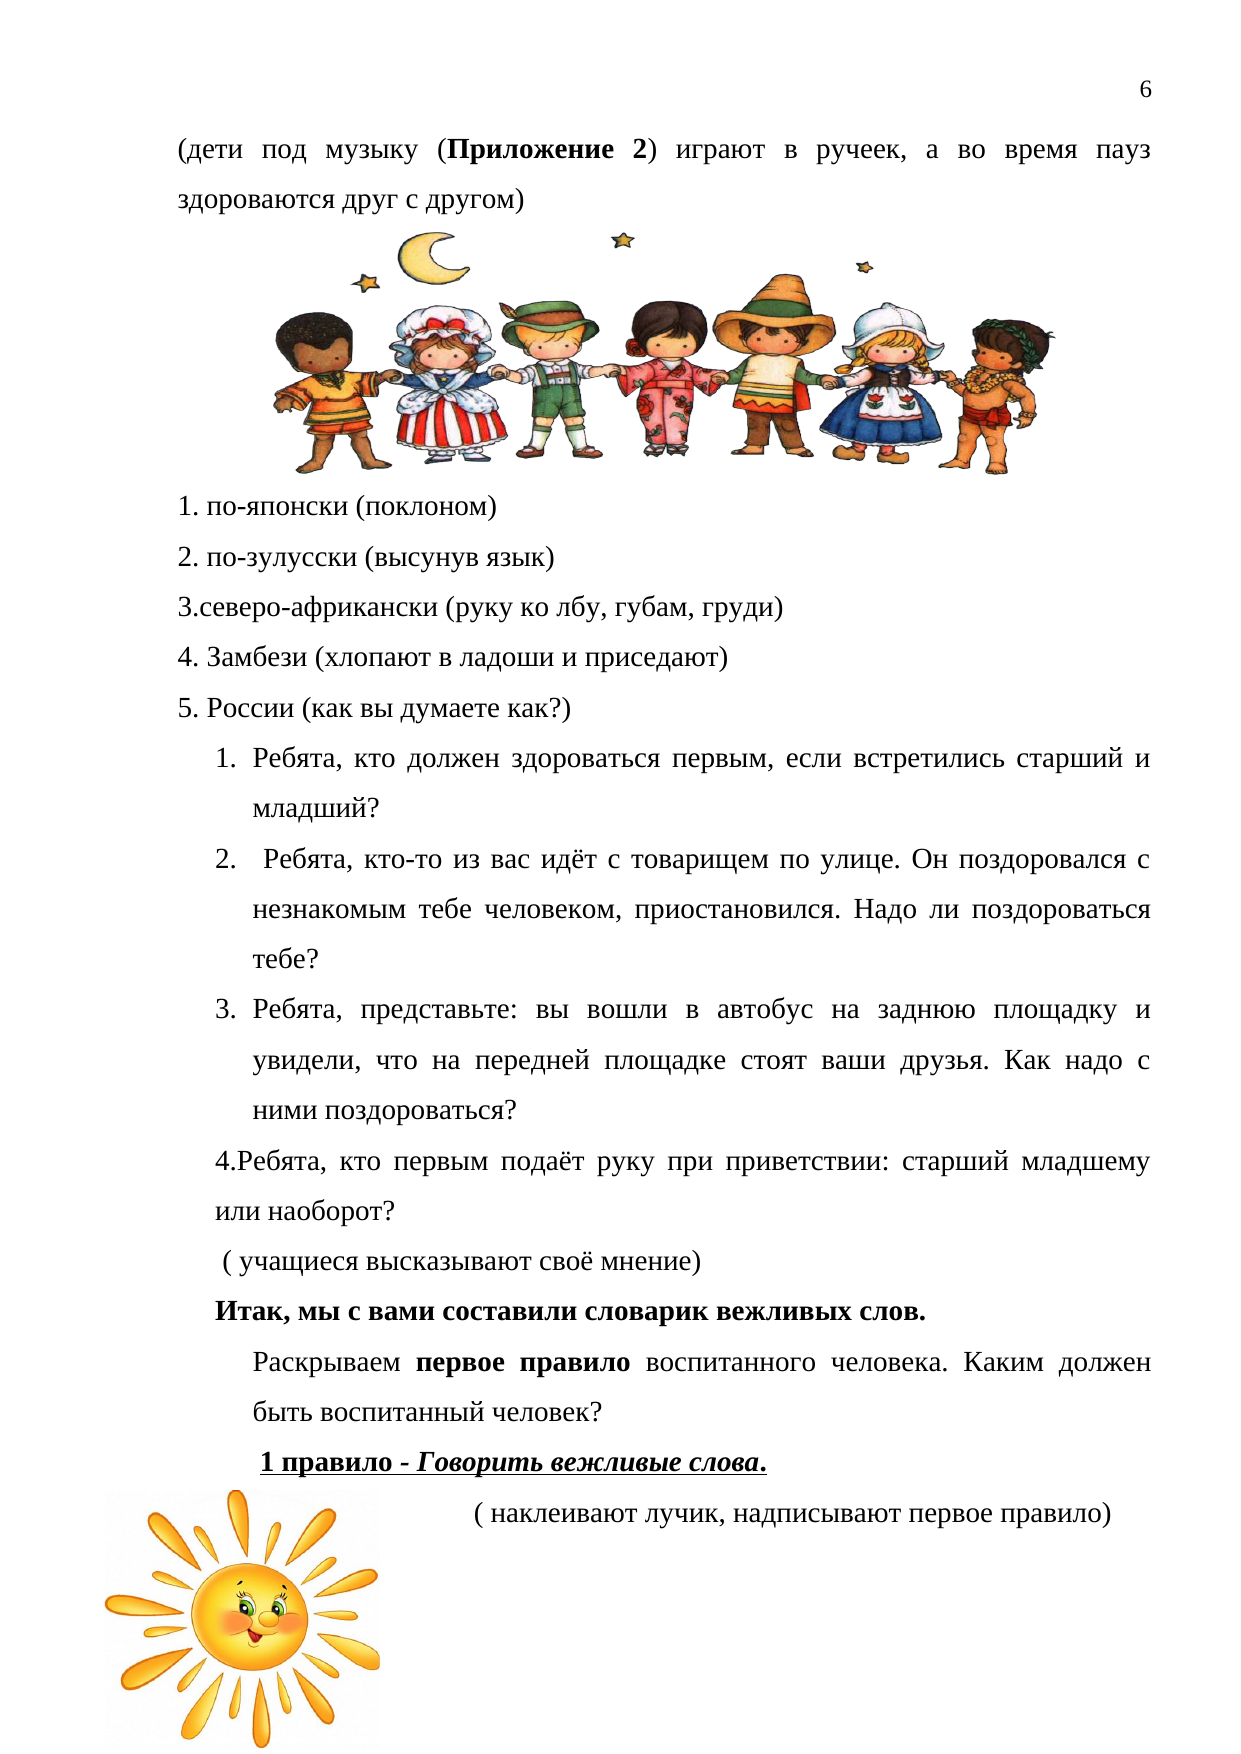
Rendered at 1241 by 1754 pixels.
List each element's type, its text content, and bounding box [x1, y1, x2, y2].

picture [104, 1490, 380, 1749]
text 5. России (как вы думаете как?) [177, 690, 1152, 723]
list Ребята, представьте: вы вошли в автобус на заднюю площадку и увидели, что на передней площадке стоят ваши друзья. Как надо с ними поздороваться? [215, 992, 1152, 1126]
text ( учащиеся высказывают своё мнение) [215, 1243, 1152, 1277]
text Итак, мы с вами составили словарик вежливых слов. [215, 1293, 1152, 1327]
picture [272, 232, 1057, 475]
text 1. по-японски (поклоном) [177, 488, 1152, 522]
list Ребята, кто должен здороваться первым, если встретились старший и младший? [215, 740, 1152, 824]
text 3.северо-африкански (руку ко лбу, губам, груди) [177, 589, 1152, 623]
text 1 правило - Говорить вежливые слова. [252, 1444, 1152, 1478]
text ( наклеивают лучик, надписывают первое правило) [380, 1495, 1152, 1528]
text Раскрываем первое правило воспитанного человека. Каким должен быть воспитанный человек? [252, 1344, 1152, 1428]
text 2. по-зулусски (высунув язык) [177, 539, 1152, 572]
text 4. Замбези (хлопают в ладоши и приседают) [177, 639, 1152, 673]
list Ребята, кто-то из вас идёт с товарищем по улице. Он поздоровался с незнакомым тебе человеком, приостановился. Надо ли поздороваться тебе? [215, 841, 1152, 975]
text 4.Ребята, кто первым подаёт руку при приветствии: старший младшему или наоборот? [215, 1143, 1152, 1226]
text (дети под музыку (Приложение 2) играют в ручеек, а во время пауз здороваются друг с другом) [177, 131, 1152, 215]
